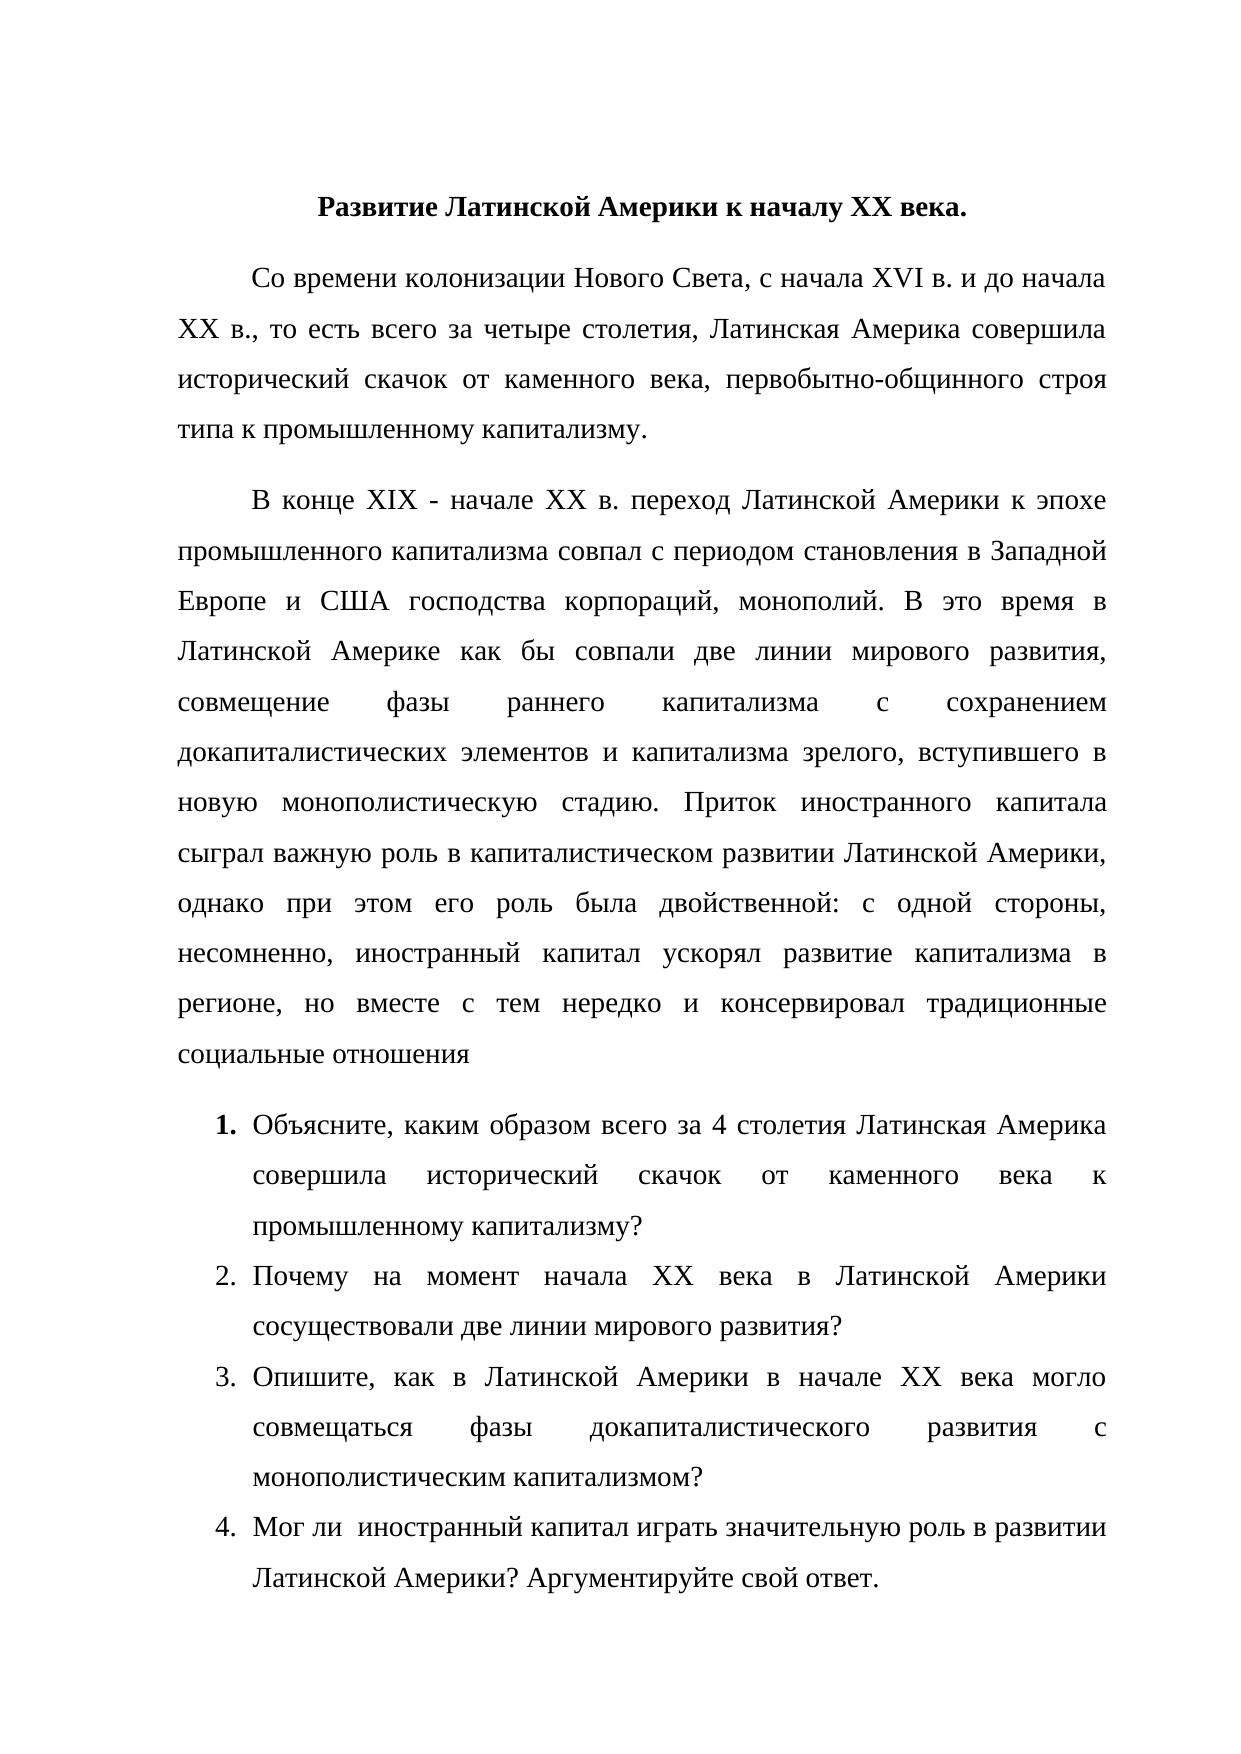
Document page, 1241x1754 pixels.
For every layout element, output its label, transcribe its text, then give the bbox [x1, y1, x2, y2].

list Объясните, каким образом всего за 4 столетия Латинская Америка совершила исторический скачок от каменного века к промышленному капитализму? [215, 1107, 1107, 1241]
list Мог ли иностранный капитал играть значительную роль в развитии Латинской Америки? Аргументируйте свой ответ. [215, 1509, 1107, 1593]
list Опишите, как в Латинской Америки в начале ХХ века могло совмещаться фазы докапиталистического развития с монополистическим капитализмом? [215, 1359, 1107, 1493]
text Развитие Латинской Америки к началу ХХ века. [177, 189, 1107, 223]
text В конце XIX - начале XX в. переход Латинской Америки к эпохе промышленного капитализма совпал с периодом становления в Западной Европе и США господства корпораций, монополий. В это время в Латинской Америке как бы совпали две линии мирового развития, совмещение фазы раннего капитализма с сохранением докапиталистических элементов и капитализма зрелого, вступившего в новую монополистическую стадию. Приток иностранного капитала сыграл важную роль в капиталистическом развитии Латинской Америки, однако при этом его роль была двойственной: с одной стороны, несомненно, иностранный капитал ускорял развитие капитализма в регионе, но вместе с тем нередко и консервировал традиционные социальные отношения [177, 482, 1107, 1069]
text Со времени колонизации Нового Света, с начала XVI в. и до начала XX в., то есть всего за четыре столетия, Латинская Америка совершила исторический скачок от каменного века, первобытно-общинного строя типа к промышленному капитализму. [177, 260, 1107, 445]
list Почему на момент начала ХХ века в Латинской Америки сосуществовали две линии мирового развития? [215, 1258, 1107, 1342]
